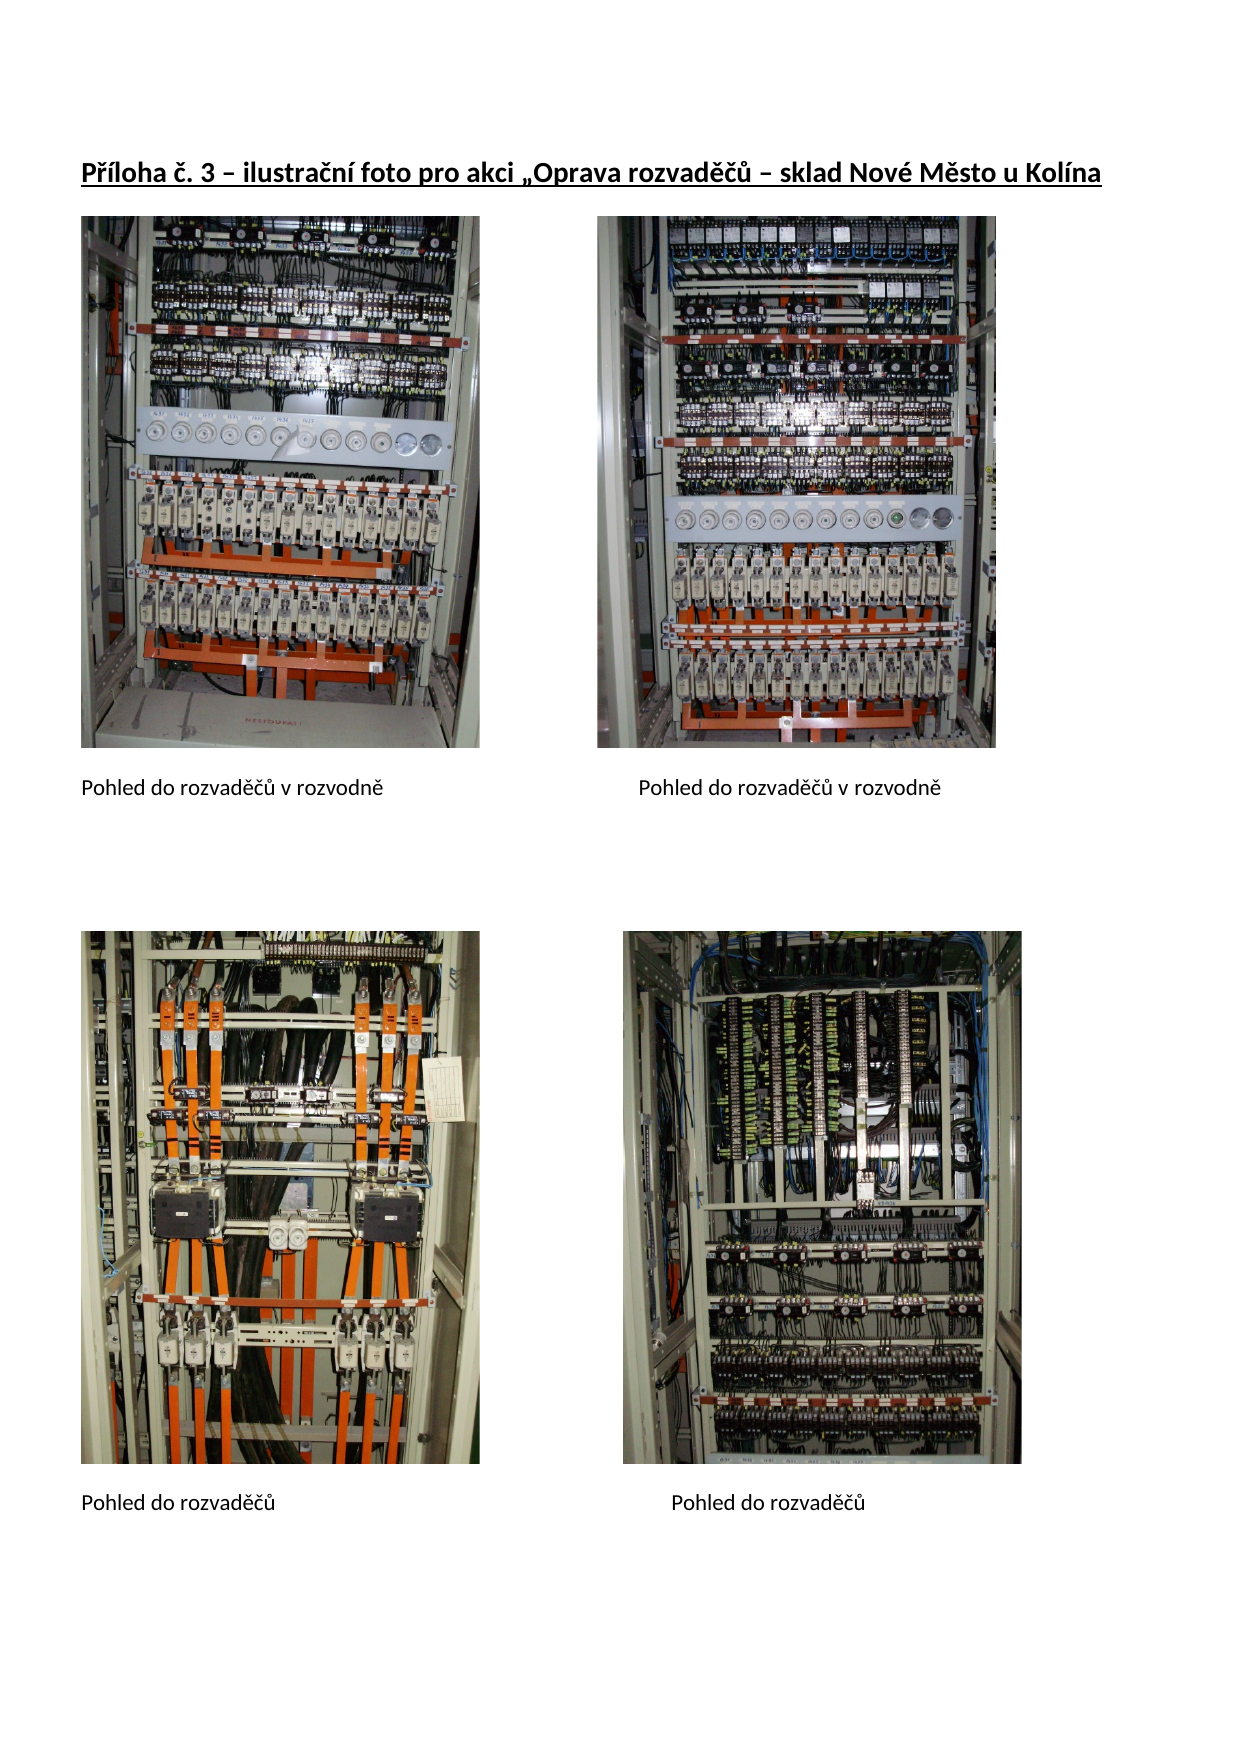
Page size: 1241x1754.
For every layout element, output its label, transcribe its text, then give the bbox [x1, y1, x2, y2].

text Pohled do rozvaděčů Pohled do rozvaděčů [81, 1488, 1165, 1516]
text Příloha č. 3 – ilustrační foto pro akci „Oprava rozvaděčů – sklad Nové Město u Kolína [81, 154, 1165, 190]
picture [81, 216, 480, 748]
picture [81, 931, 480, 1464]
picture [623, 931, 1022, 1464]
text Pohled do rozvaděčů v rozvodně Pohled do rozvaděčů v rozvodně [81, 773, 1165, 801]
picture [597, 216, 996, 748]
